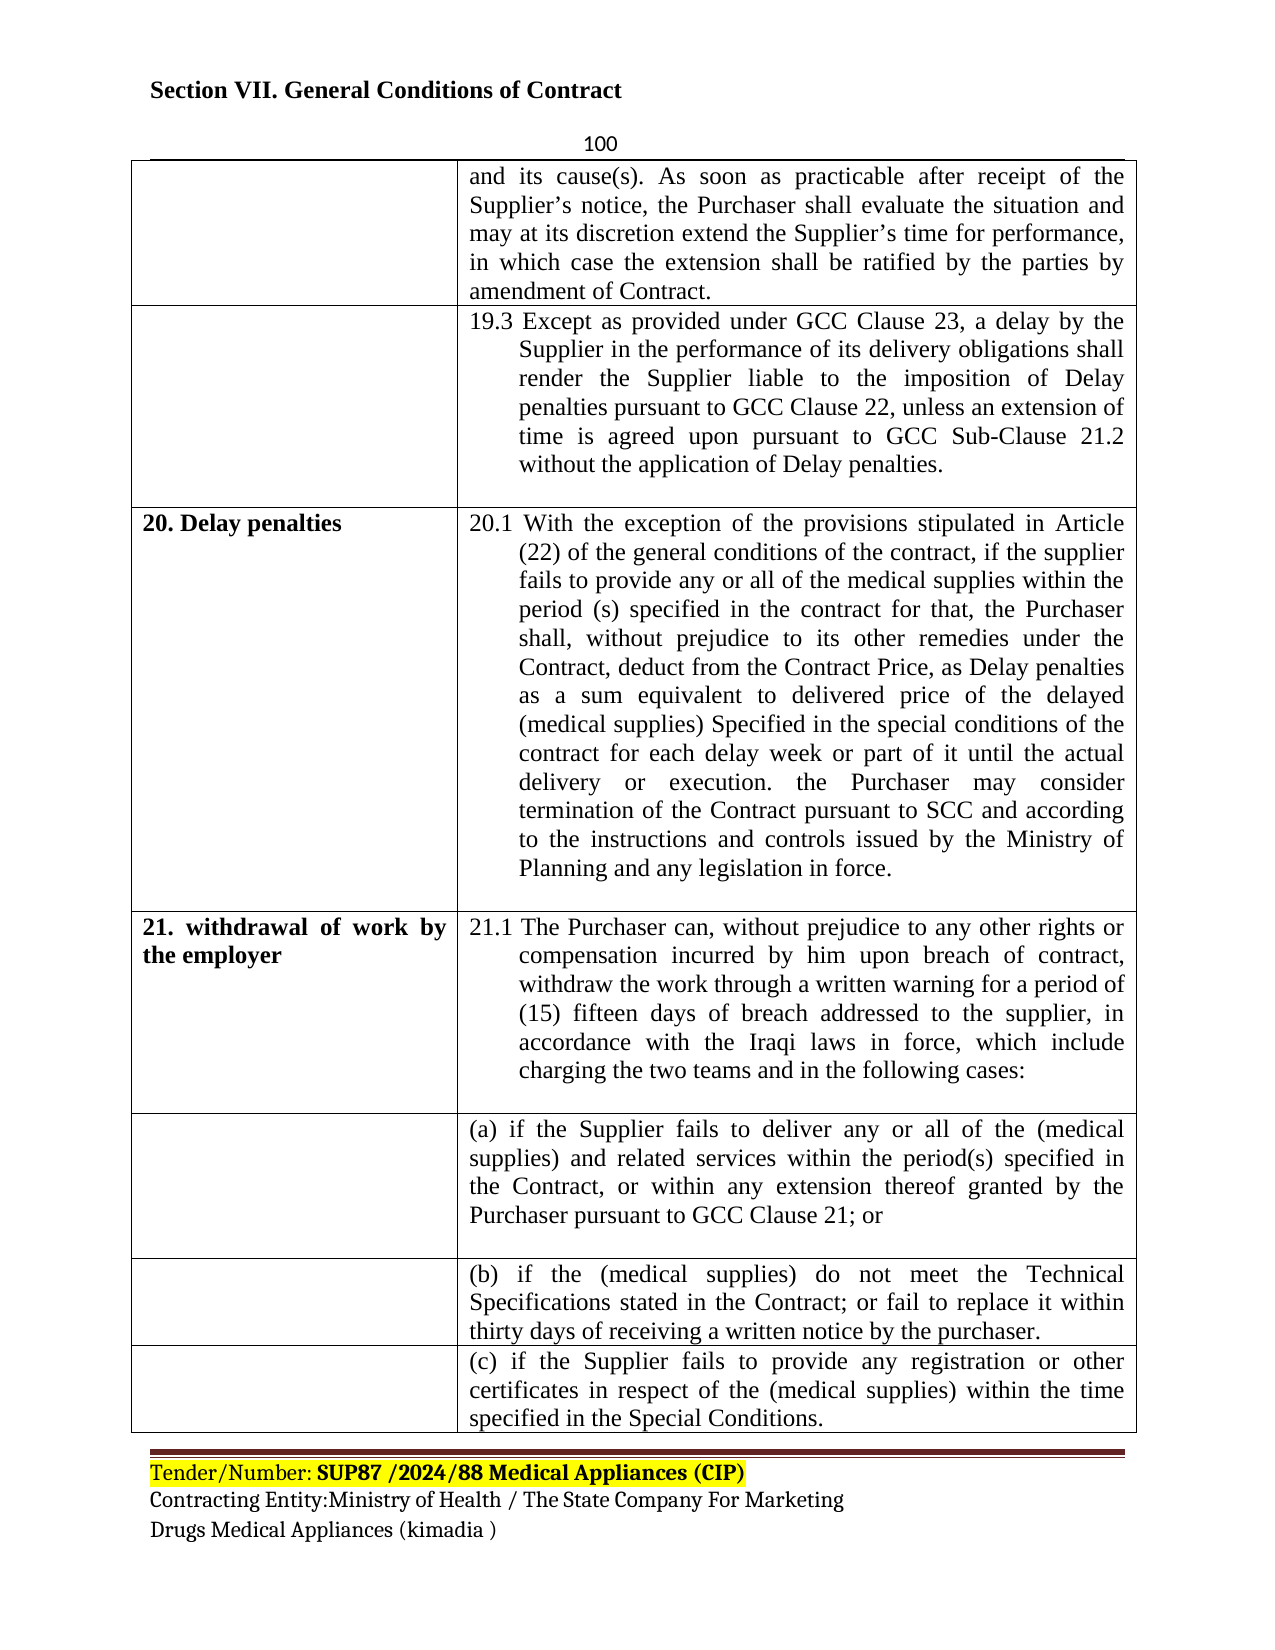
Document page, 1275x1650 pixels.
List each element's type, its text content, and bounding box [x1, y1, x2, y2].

table_cell 21.1 The Purchaser can, without prejudice to any other rights or compensation incurred by him upon breach of contract, withdraw the work through a written warning for a period of (15) fifteen days of breach addressed to the supplier, in accordance with the Iraqi laws in force, which include charging the two teams and in the following cases: [458, 912, 1136, 1113]
table_cell 21. withdrawal of work by the employer [132, 912, 457, 1113]
table_cell 20.1 With the exception of the provisions stipulated in Article (22) of the general conditions of the contract, if the supplier fails to provide any or all of the medical supplies within the period (s) specified in the contract for that, the Purchaser shall, without prejudice to its other remedies under the Contract, deduct from the Contract Price, as Delay penalties as a sum equivalent to delivered price of the delayed (medical supplies) Specified in the special conditions of the contract for each delay week or part of it until the actual delivery or execution. the Purchaser may consider termination of the Contract pursuant to SCC and according to the instructions and controls issued by the Ministry of Planning and any legislation in force. [458, 508, 1136, 911]
table_cell [132, 1346, 457, 1432]
table_cell (b) if the (medical supplies) do not meet the Technical Specifications stated in the Contract; or fail to replace it within thirty days of receiving a written notice by the purchaser. [458, 1259, 1136, 1345]
table_cell 19.3 Except as provided under GCC Clause 23, a delay by the Supplier in the performance of its delivery obligations shall render the Supplier liable to the imposition of Delay penalties pursuant to GCC Clause 22, unless an extension of time is agreed upon pursuant to GCC Sub-Clause 21.2 without the application of Delay penalties. [458, 306, 1136, 507]
table_cell 20. Delay penalties [132, 508, 457, 911]
table_cell (a) if the Supplier fails to deliver any or all of the (medical supplies) and related services within the period(s) specified in the Contract, or within any extension thereof granted by the Purchaser pursuant to GCC Clause 21; or [458, 1114, 1136, 1258]
table_cell (c) if the Supplier fails to provide any registration or other certificates in respect of the (medical supplies) within the time specified in the Special Conditions. [458, 1346, 1136, 1432]
table_cell [132, 1114, 457, 1258]
table_cell [132, 1259, 457, 1345]
table_header [132, 161, 457, 305]
table_cell [132, 306, 457, 507]
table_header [458, 161, 1136, 305]
